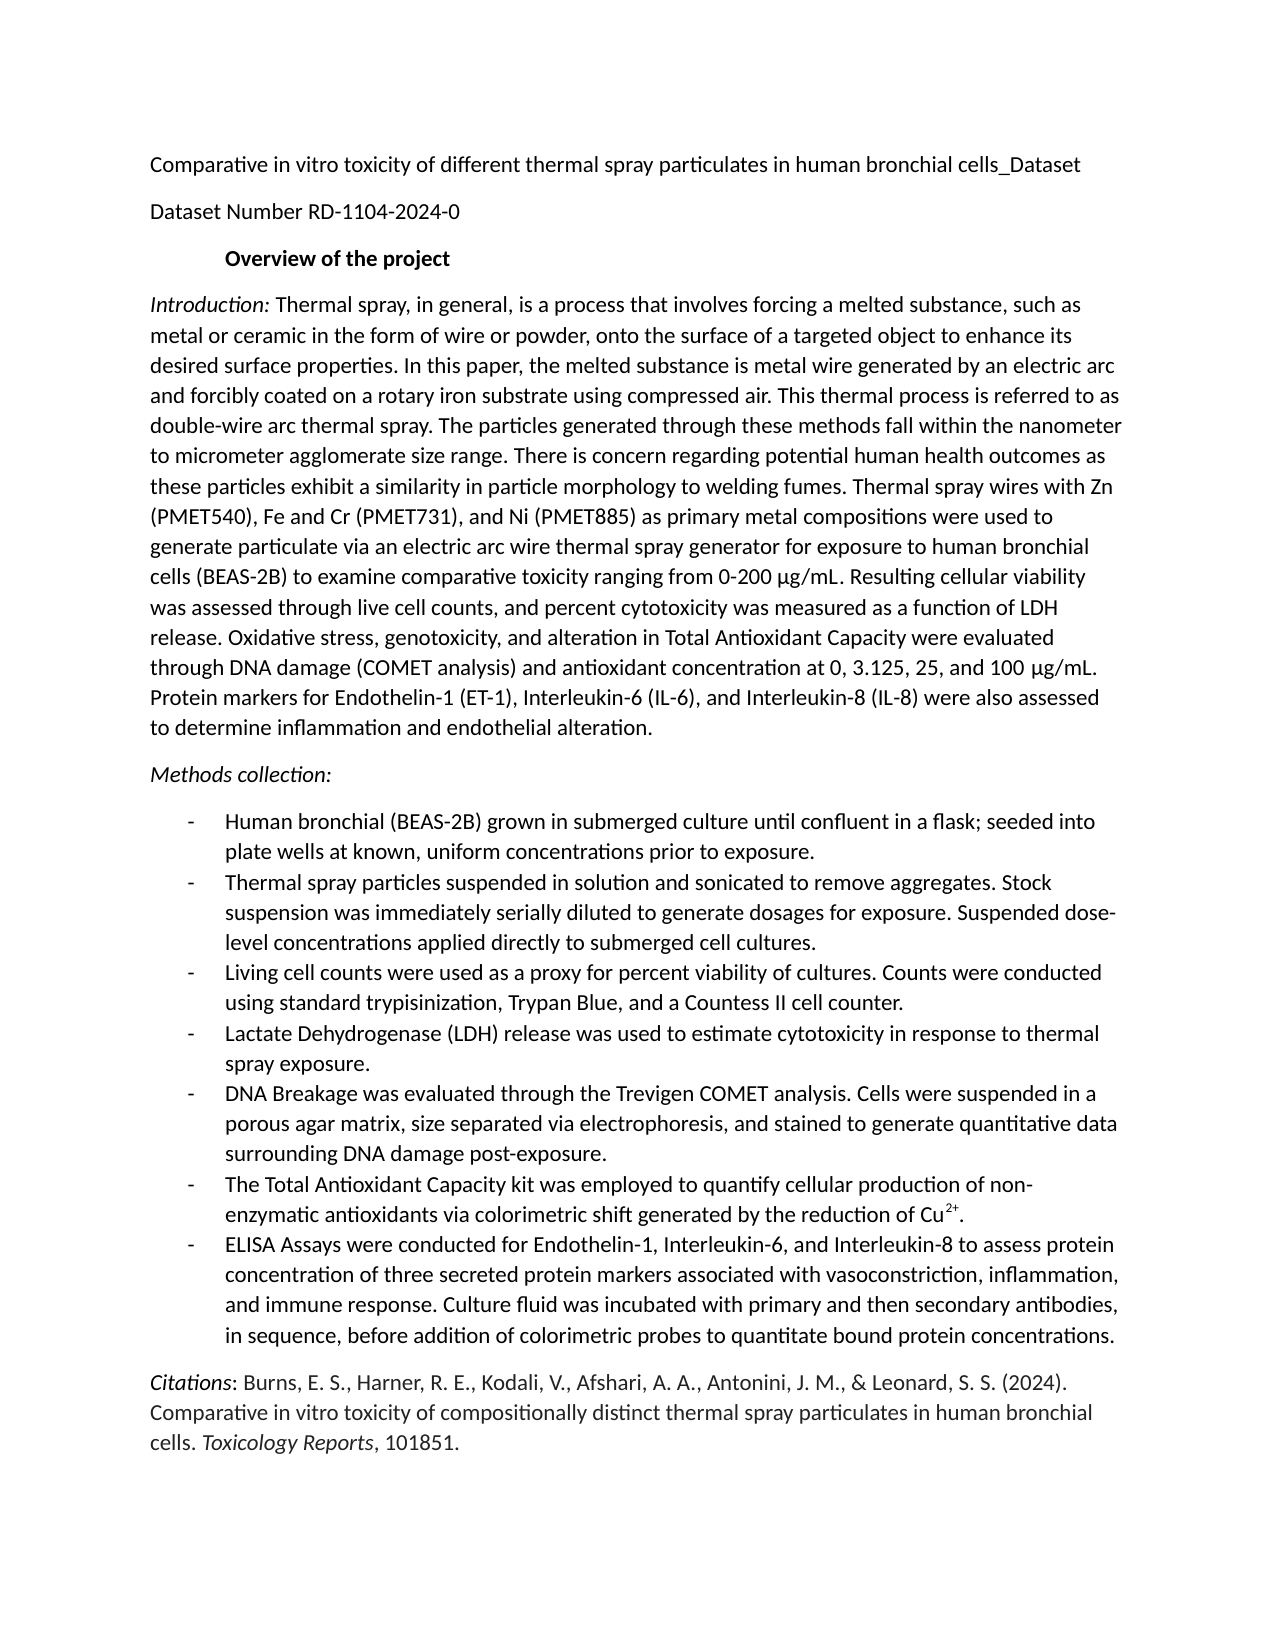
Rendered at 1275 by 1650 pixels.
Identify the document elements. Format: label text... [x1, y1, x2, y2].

list Human bronchial (BEAS-2B) grown in submerged culture until confluent in a flask; seeded into plate wells at known, uniform concentrations prior to exposure. [187, 807, 1125, 866]
text Citations: Burns, E. S., Harner, R. E., Kodali, V., Afshari, A. A., Antonini, J. M., & Leonard, S. S. (2024). Comparative in vitro toxicity of compositionally distinct thermal spray particulates in human bronchial cells. Toxicology Reports, 101851. [150, 1368, 1125, 1456]
text Comparative in vitro toxicity of different thermal spray particulates in human bronchial cells_Dataset [150, 150, 1125, 178]
list The Total Antioxidant Capacity kit was employed to quantify cellular production of non-enzymatic antioxidants via colorimetric shift generated by the reduction of Cu2+. [187, 1170, 1125, 1228]
list Overview of the project [225, 244, 1125, 272]
list Living cell counts were used as a proxy for percent viability of cultures. Counts were conducted using standard trypisinization, Trypan Blue, and a Countess II cell counter. [187, 958, 1125, 1017]
list DNA Breakage was evaluated through the Trevigen COMET analysis. Cells were suspended in a porous agar matrix, size separated via electrophoresis, and stained to generate quantitative data surrounding DNA damage post-exposure. [187, 1079, 1125, 1168]
list ELISA Assays were conducted for Endothelin-1, Interleukin-6, and Interleukin-8 to assess protein concentration of three secreted protein markers associated with vasoconstriction, inflammation, and immune response. Culture fluid was incubated with primary and then secondary antibodies, in sequence, before addition of colorimetric probes to quantitate bound protein concentrations. [187, 1230, 1125, 1349]
text Introduction: Thermal spray, in general, is a process that involves forcing a melted substance, such as metal or ceramic in the form of wire or powder, onto the surface of a targeted object to enhance its desired surface properties. In this paper, the melted substance is metal wire generated by an electric arc and forcibly coated on a rotary iron substrate using compressed air. This thermal process is referred to as double-wire arc thermal spray. The particles generated through these methods fall within the nanometer to micrometer agglomerate size range. There is concern regarding potential human health outcomes as these particles exhibit a similarity in particle morphology to welding fumes. Thermal spray wires with Zn (PMET540), Fe and Cr (PMET731), and Ni (PMET885) as primary metal compositions were used to generate particulate via an electric arc wire thermal spray generator for exposure to human bronchial cells (BEAS-2B) to examine comparative toxicity ranging from 0-200 µg/mL. Resulting cellular viability was assessed through live cell counts, and percent cytotoxicity was measured as a function of LDH release. Oxidative stress, genotoxicity, and alteration in Total Antioxidant Capacity were evaluated through DNA damage (COMET analysis) and antioxidant concentration at 0, 3.125, 25, and 100 µg/mL. Protein markers for Endothelin-1 (ET-1), Interleukin-6 (IL-6), and Interleukin-8 (IL-8) were also assessed to determine inflammation and endothelial alteration. [150, 291, 1125, 742]
text Dataset Number RD-1104-2024-0 [150, 197, 1125, 225]
text Methods collection: [150, 760, 1125, 788]
list Thermal spray particles suspended in solution and sonicated to remove aggregates. Stock suspension was immediately serially diluted to generate dosages for exposure. Suspended dose-level concentrations applied directly to submerged cell cultures. [187, 868, 1125, 956]
list Lactate Dehydrogenase (LDH) release was used to estimate cytotoxicity in response to thermal spray exposure. [187, 1019, 1125, 1077]
